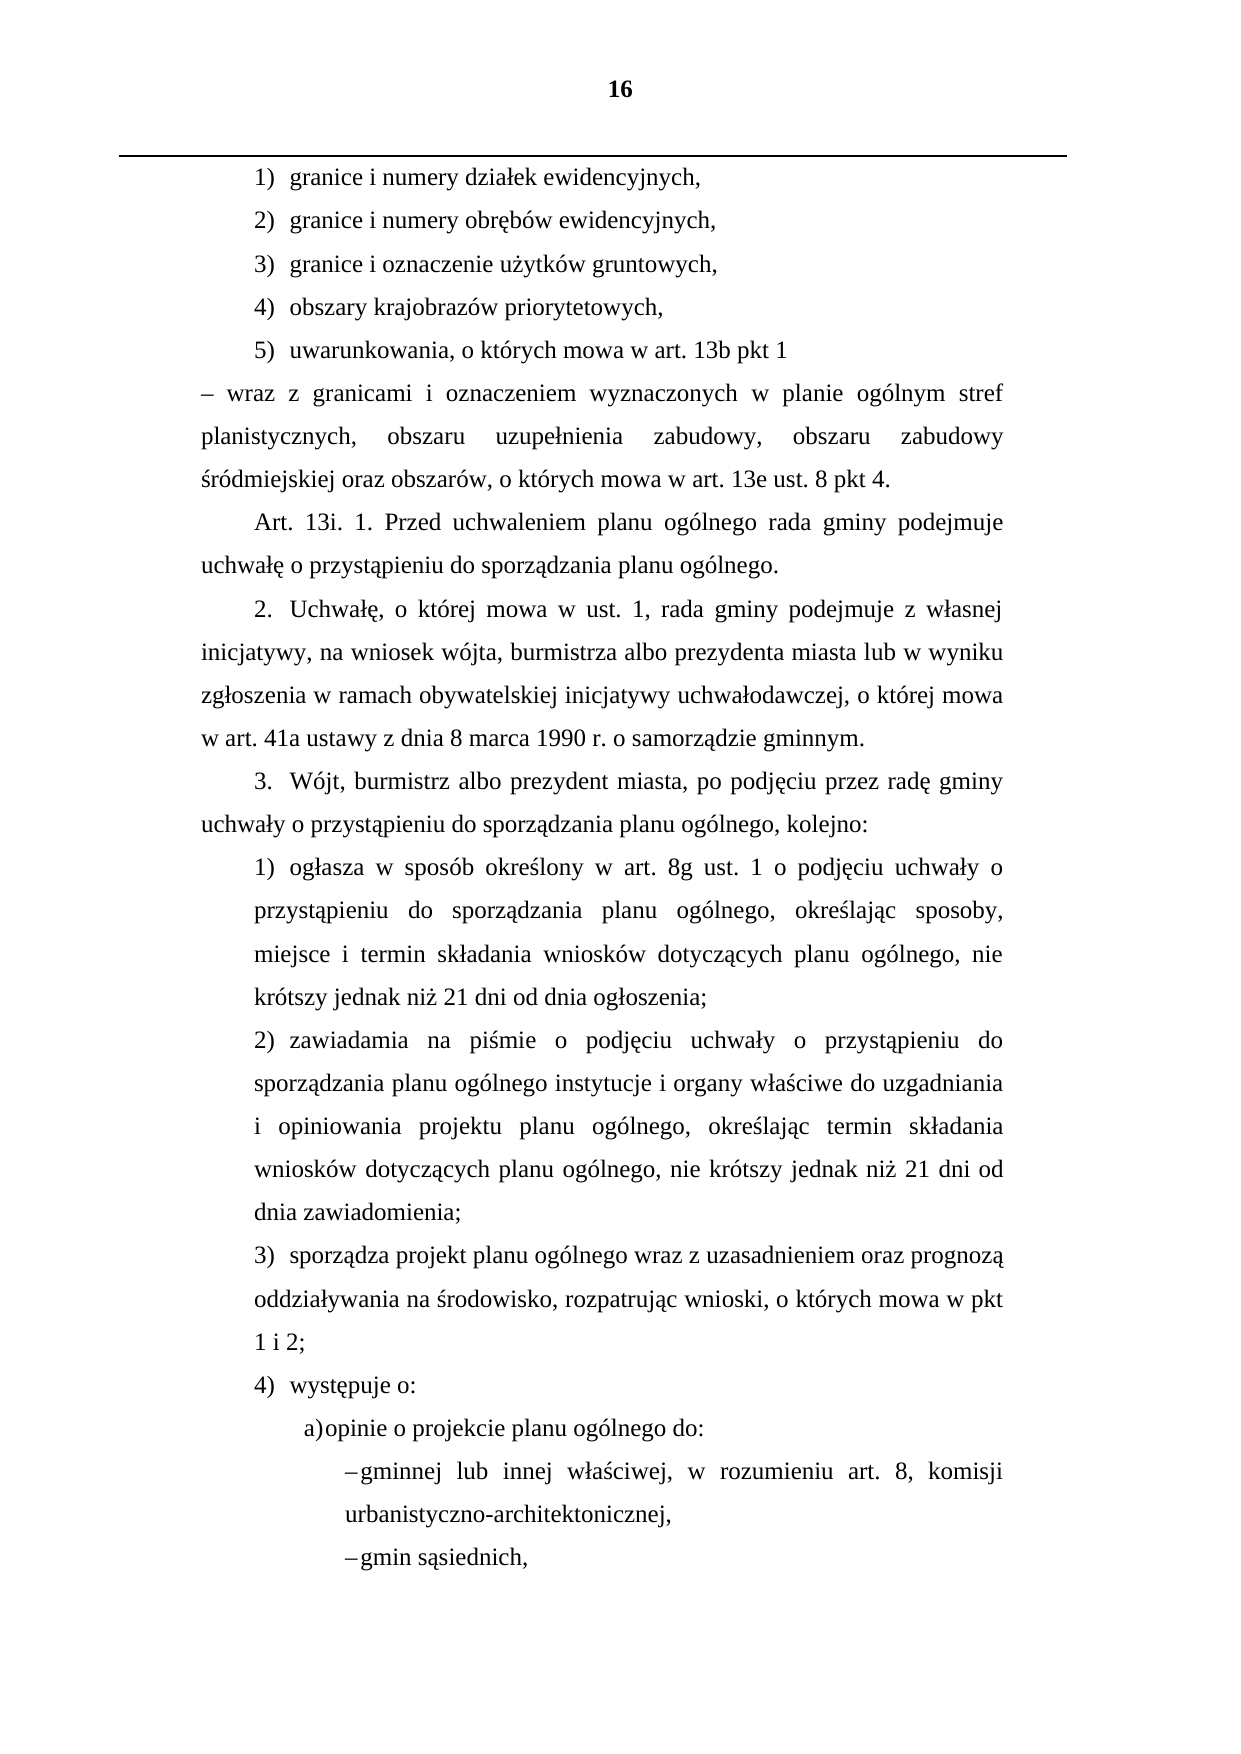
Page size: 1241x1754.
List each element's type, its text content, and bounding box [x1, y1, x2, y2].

text 2) granice i numery obrębów ewidencyjnych, [254, 206, 1004, 234]
text 3) sporządza projekt planu ogólnego wraz z uzasadnieniem oraz prognozą oddziaływania na środowisko, rozpatrując wnioski, o których mowa w pkt 1 i 2; [254, 1241, 1004, 1356]
text – gmin sąsiednich, [345, 1542, 1004, 1571]
text 2) zawiadamia na piśmie o podjęciu uchwały o przystąpieniu do sporządzania planu ogólnego instytucje i organy właściwe do uzgadniania i opiniowania projektu planu ogólnego, określając termin składania wniosków dotyczących planu ogólnego, nie krótszy jednak niż 21 dni od dnia zawiadomienia; [254, 1025, 1004, 1226]
text 2. Uchwałę, o której mowa w ust. 1, rada gminy podejmuje z własnej inicjatywy, na wniosek wójta, burmistrza albo prezydenta miasta lub w wyniku zgłoszenia w ramach obywatelskiej inicjatywy uchwałodawczej, o której mowa w art. 41a ustawy z dnia 8 marca 1990 r. o samorządzie gminnym. [201, 594, 1004, 752]
text 5) uwarunkowania, o których mowa w art. 13b pkt 1 [254, 335, 1004, 364]
text a) opinie o projekcie planu ogólnego do: [304, 1413, 1004, 1442]
text Art. 13i. 1. Przed uchwaleniem planu ogólnego rada gminy podejmuje uchwałę o przystąpieniu do sporządzania planu ogólnego. [201, 507, 1004, 579]
text 4) występuje o: [254, 1370, 1004, 1399]
text 1) ogłasza w sposób określony w art. 8g ust. 1 o podjęciu uchwały o przystąpieniu do sporządzania planu ogólnego, określając sposoby, miejsce i termin składania wniosków dotyczących planu ogólnego, nie krótszy jednak niż 21 dni od dnia ogłoszenia; [254, 852, 1004, 1011]
text – wraz z granicami i oznaczeniem wyznaczonych w planie ogólnym stref planistycznych, obszaru uzupełnienia zabudowy, obszaru zabudowy śródmiejskiej oraz obszarów, o których mowa w art. 13e ust. 8 pkt 4. [201, 378, 1004, 493]
text 3. Wójt, burmistrz albo prezydent miasta, po podjęciu przez radę gminy uchwały o przystąpieniu do sporządzania planu ogólnego, kolejno: [201, 766, 1004, 838]
text 1) granice i numery działek ewidencyjnych, [254, 162, 1004, 191]
text 3) granice i oznaczenie użytków gruntowych, [254, 249, 1004, 277]
text 4) obszary krajobrazów priorytetowych, [254, 292, 1004, 321]
text – gminnej lub innej właściwej, w rozumieniu art. 8, komisji urbanistyczno-architektonicznej, [345, 1456, 1004, 1528]
